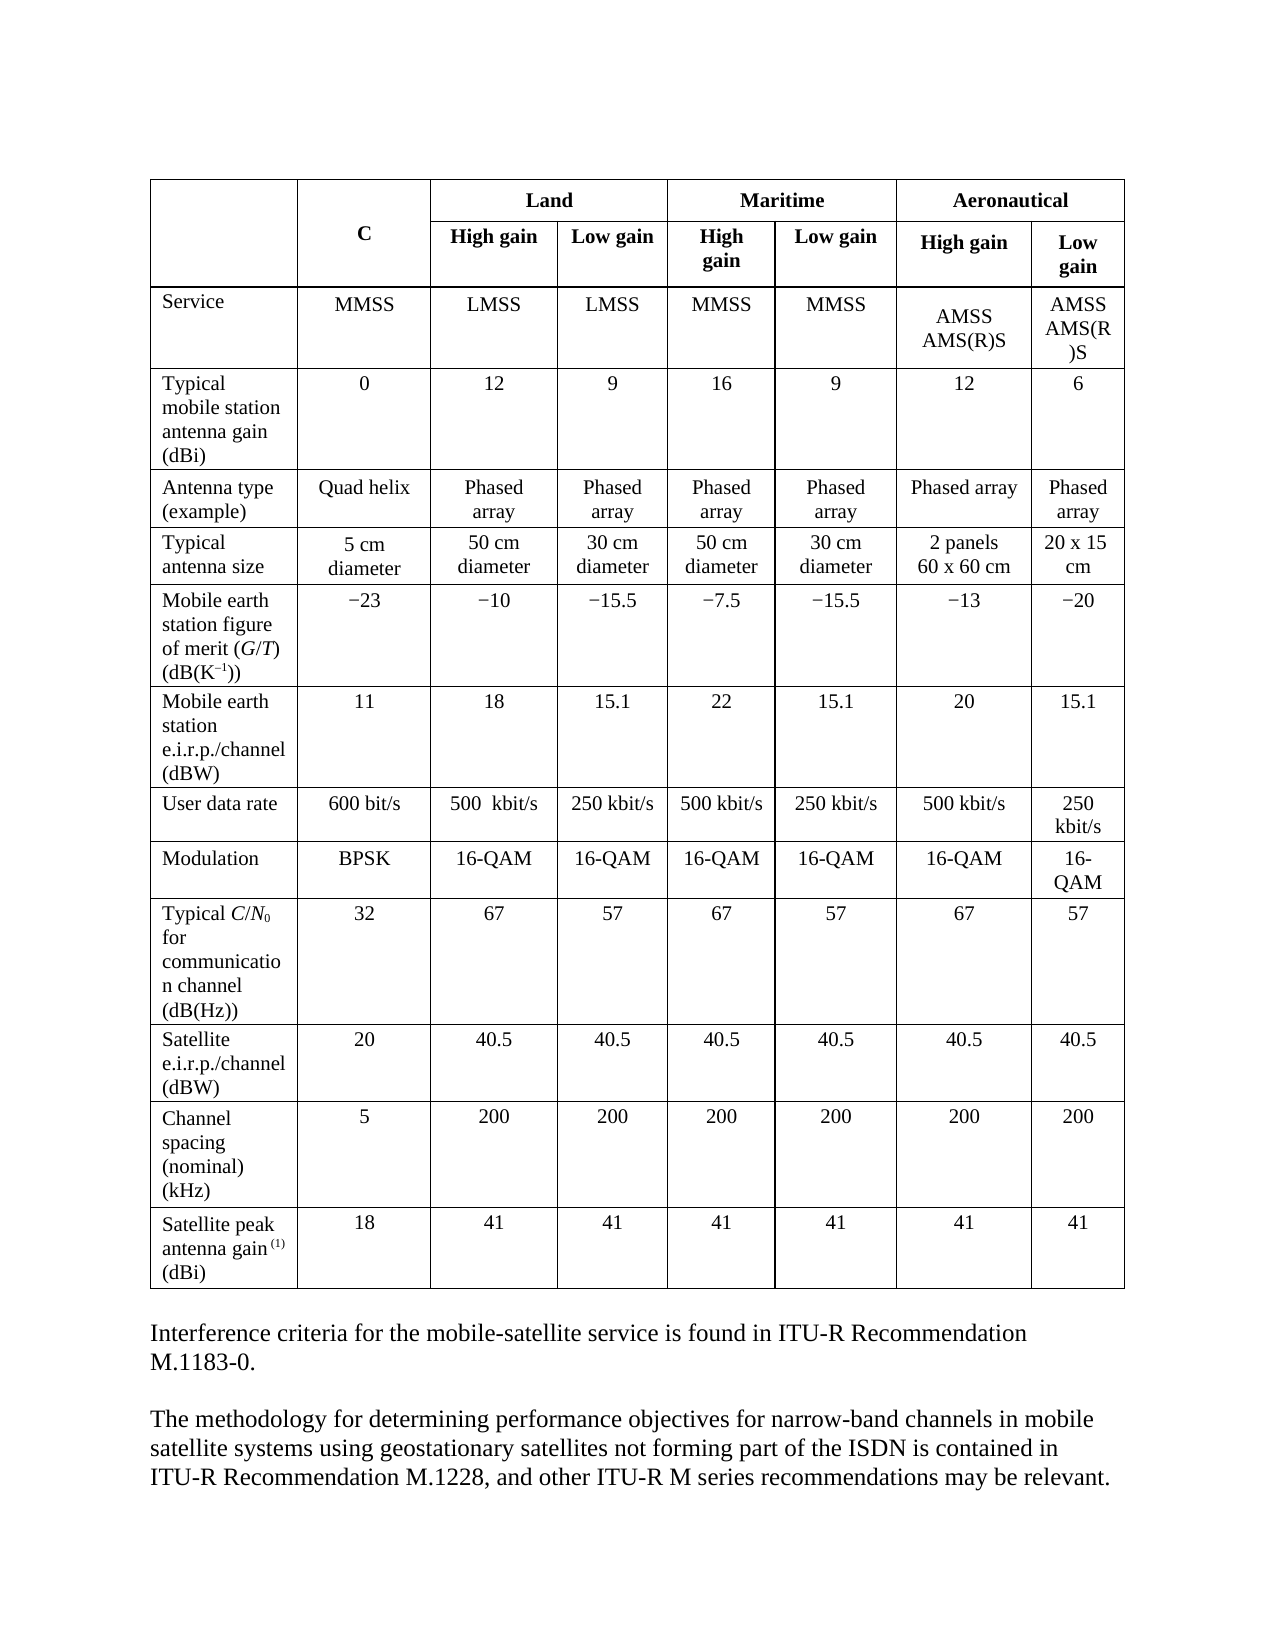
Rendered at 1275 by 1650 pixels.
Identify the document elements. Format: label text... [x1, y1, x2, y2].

table_cell 41 [668, 1208, 774, 1288]
table_cell 30 cm diameter [776, 528, 896, 584]
table_cell 200 [431, 1102, 557, 1207]
table_cell 57 [1032, 899, 1124, 1024]
table_cell AMSS AMS(R)S [897, 288, 1031, 368]
table_cell Phased array [1032, 470, 1124, 527]
table_cell 16 [668, 369, 774, 469]
table_cell 12 [897, 369, 1031, 469]
table_cell Mobile earth station figure of merit (G/T) (dB(K–1)) [151, 585, 297, 686]
table_header C [298, 180, 430, 286]
table_cell 40.5 [897, 1025, 1031, 1101]
table_header Land [431, 180, 667, 221]
table_cell Typical mobile station antenna gain (dBi) [151, 369, 297, 469]
table_cell 16-QAM [558, 842, 667, 898]
table_cell 18 [431, 687, 557, 787]
table_cell 22 [668, 687, 774, 787]
table_cell 20 [298, 1025, 430, 1101]
table_cell 9 [776, 369, 896, 469]
table_cell Quad helix [298, 470, 430, 527]
table_cell High gain [897, 222, 1031, 286]
table_cell Low gain [1032, 222, 1124, 286]
table_cell Phased array [776, 470, 896, 527]
table_cell 67 [897, 899, 1031, 1024]
table_cell −7.5 [668, 585, 774, 686]
table_cell −15.5 [558, 585, 667, 686]
table_header Maritime [668, 180, 896, 221]
table_cell 57 [558, 899, 667, 1024]
table_cell 16-QAM [1032, 842, 1124, 898]
table_cell 500 kbit/s [668, 788, 774, 841]
table_cell 41 [776, 1208, 896, 1288]
table_cell 40.5 [558, 1025, 667, 1101]
table_cell 20 [897, 687, 1031, 787]
table_cell 50 cm diameter [668, 528, 774, 584]
table_cell BPSK [298, 842, 430, 898]
table_cell −15.5 [776, 585, 896, 686]
table_cell 5 [298, 1102, 430, 1207]
table_cell 200 [776, 1102, 896, 1207]
table_cell MMSS [298, 288, 430, 368]
table_cell Satellite peak antenna gain (1) (dBi) [151, 1208, 297, 1288]
table_cell 40.5 [776, 1025, 896, 1101]
table_cell 67 [431, 899, 557, 1024]
table_cell High gain [668, 222, 774, 286]
table_cell 2 panels 60 x 60 cm [897, 528, 1031, 584]
table_header [151, 180, 297, 286]
table_cell 30 cm diameter [558, 528, 667, 584]
table_cell AMSS AMS(R)S [1032, 288, 1124, 368]
table_cell Low gain [558, 222, 667, 286]
table_cell 200 [897, 1102, 1031, 1207]
table_cell 40.5 [431, 1025, 557, 1101]
table_cell −10 [431, 585, 557, 686]
table_cell 41 [1032, 1208, 1124, 1288]
table_cell 250 kbit/s [776, 788, 896, 841]
table_cell Mobile earth station e.i.r.p./channel (dBW) [151, 687, 297, 787]
table_cell Antenna type (example) [151, 470, 297, 527]
table_cell 16-QAM [668, 842, 774, 898]
table_cell −13 [897, 585, 1031, 686]
table_cell 41 [897, 1208, 1031, 1288]
table_cell Phased array [431, 470, 557, 527]
table_cell 16-QAM [897, 842, 1031, 898]
table_cell MMSS [668, 288, 774, 368]
table_cell 9 [558, 369, 667, 469]
table_cell 11 [298, 687, 430, 787]
table_cell User data rate [151, 788, 297, 841]
table_cell Phased array [668, 470, 774, 527]
table_cell 200 [668, 1102, 774, 1207]
table_cell 0 [298, 369, 430, 469]
table_cell 500 kbit/s [897, 788, 1031, 841]
table_cell High gain [431, 222, 557, 286]
table_cell Satellite e.i.r.p./channel (dBW) [151, 1025, 297, 1101]
table_cell Typical C/N0 for communication channel (dB(Hz)) [151, 899, 297, 1024]
table_cell 20 x 15 cm [1032, 528, 1124, 584]
table_cell 15.1 [558, 687, 667, 787]
table_cell 12 [431, 369, 557, 469]
table_cell 250 kbit/s [1032, 788, 1124, 841]
table_cell −20 [1032, 585, 1124, 686]
table_header Aeronautical [897, 180, 1124, 221]
table_cell 41 [558, 1208, 667, 1288]
table_cell 41 [431, 1208, 557, 1288]
table_cell 18 [298, 1208, 430, 1288]
table_cell 15.1 [1032, 687, 1124, 787]
text The methodology for determining performance objectives for narrow-band channels in mobile satellite systems using geostationary satellites not forming part of the ISDN is contained in ITU-R Recommendation M.1228, and other ITU-R M series recommendations may be relevant. [150, 1404, 1125, 1491]
table_cell LMSS [431, 288, 557, 368]
table_cell 500 kbit/s [431, 788, 557, 841]
text Interference criteria for the mobile-satellite service is found in ITU-R Recommendation M.1183-0. [150, 1318, 1125, 1376]
table_cell 250 kbit/s [558, 788, 667, 841]
table_cell Typical antenna size [151, 528, 297, 584]
table_cell Phased array [897, 470, 1031, 527]
table_cell 67 [668, 899, 774, 1024]
table_cell 16-QAM [431, 842, 557, 898]
table_cell 57 [776, 899, 896, 1024]
table_cell Low gain [776, 222, 896, 286]
table_cell 40.5 [668, 1025, 774, 1101]
table_cell 32 [298, 899, 430, 1024]
table_cell 50 cm diameter [431, 528, 557, 584]
table_cell 600 bit/s [298, 788, 430, 841]
table_cell Phased array [558, 470, 667, 527]
table_cell Service [151, 288, 297, 368]
table_cell LMSS [558, 288, 667, 368]
table_cell −23 [298, 585, 430, 686]
table_cell 15.1 [776, 687, 896, 787]
table_cell Channel spacing (nominal) (kHz) [151, 1102, 297, 1207]
table_cell 200 [558, 1102, 667, 1207]
table_cell 16-QAM [776, 842, 896, 898]
table_cell 40.5 [1032, 1025, 1124, 1101]
table_cell MMSS [776, 288, 896, 368]
table_cell 6 [1032, 369, 1124, 469]
table_cell 200 [1032, 1102, 1124, 1207]
table_cell Modulation [151, 842, 297, 898]
table_cell 5 cm diameter [298, 528, 430, 584]
